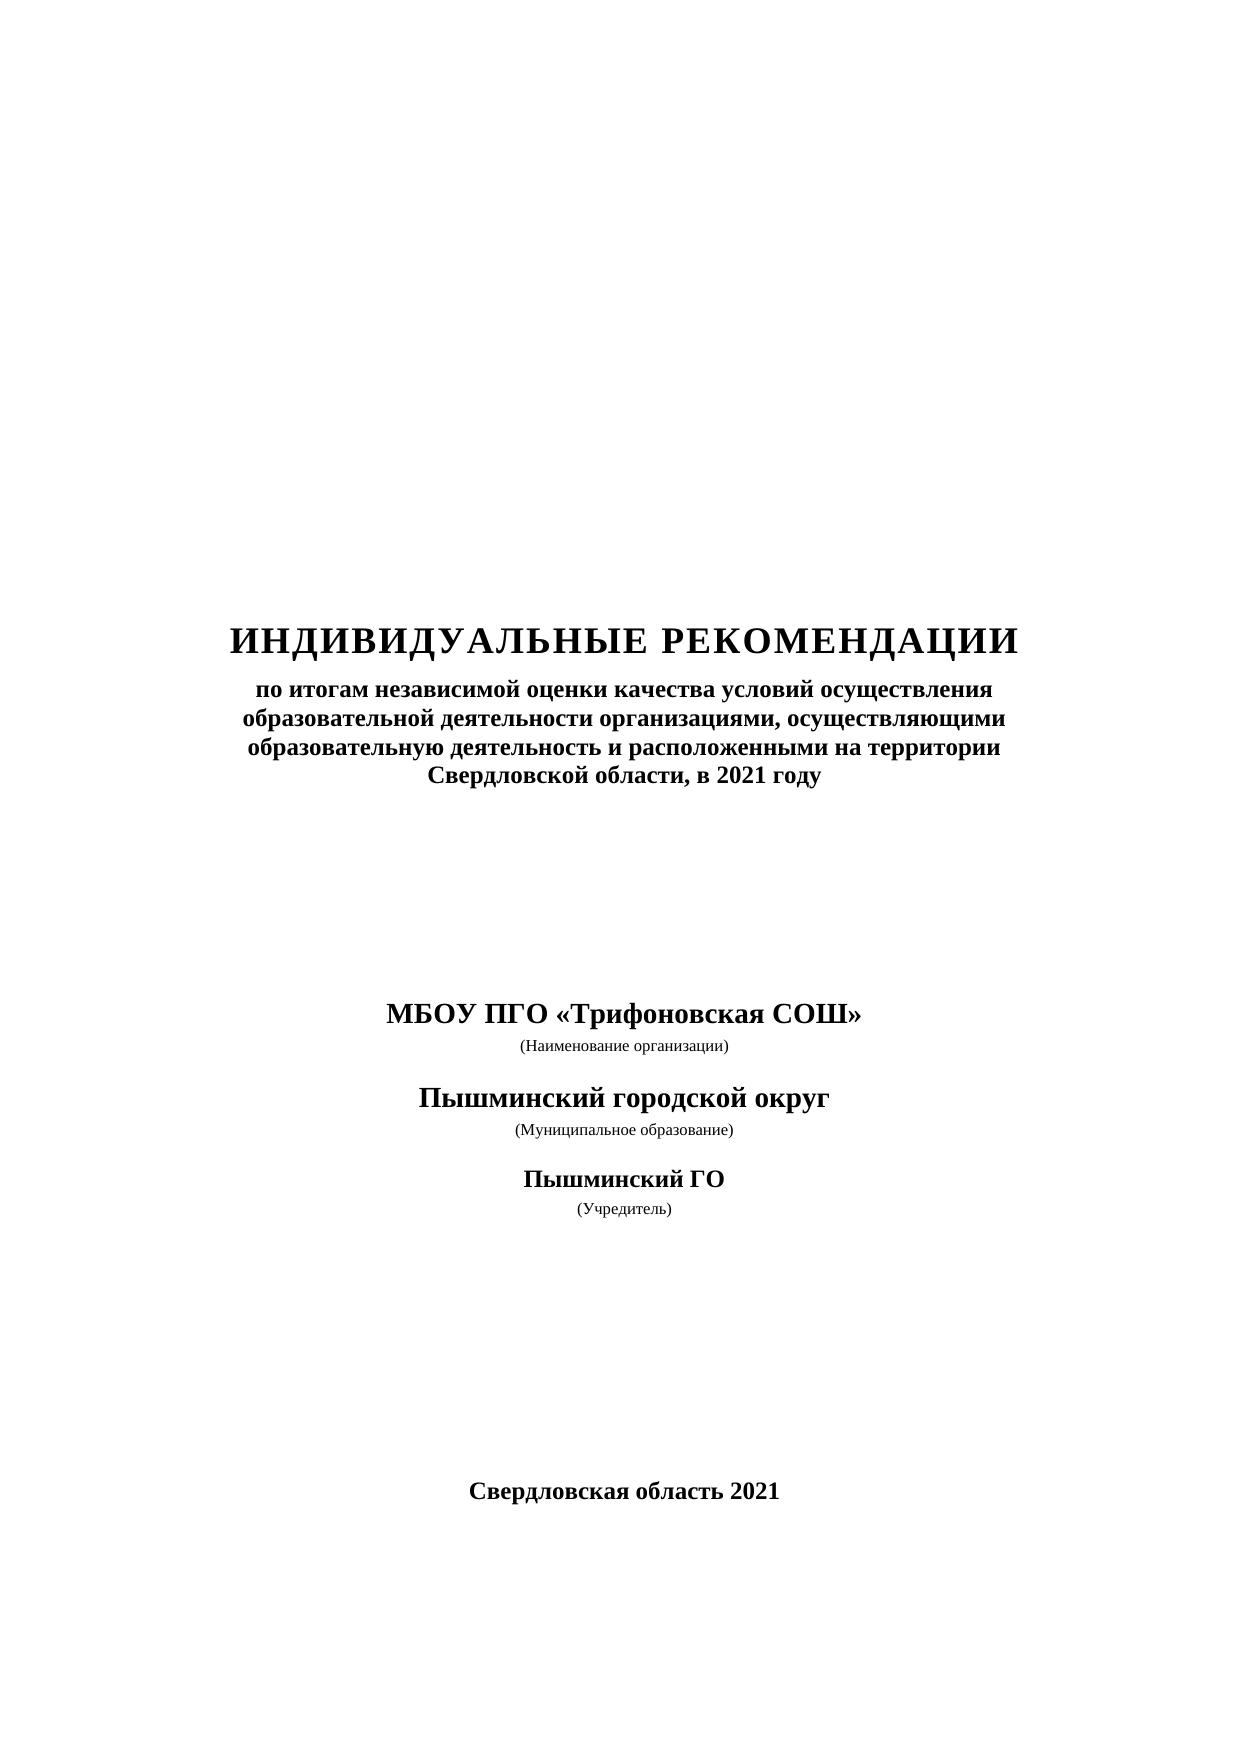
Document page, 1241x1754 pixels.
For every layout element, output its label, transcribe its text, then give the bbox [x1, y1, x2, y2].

text (Муниципальное образование) [177, 1120, 1071, 1139]
text по итогам независимой оценки качества условий осуществления образовательной деятельности организациями, осуществляющими образовательную деятельность и расположенными на территории Свердловской области, в 2021 году [177, 674, 1071, 789]
text Свердловская область 2021 [177, 1476, 1071, 1505]
text (Наименование организации) [177, 1036, 1071, 1055]
text МБОУ ПГО «Трифоновская СОШ» [177, 996, 1071, 1030]
text Пышминский ГО [177, 1164, 1071, 1193]
text Пышминский городской округ [177, 1080, 1071, 1114]
text ИНДИВИДУАЛЬНЫЕ РЕКОМЕНДАЦИИ [177, 619, 1071, 662]
text (Учредитель) [177, 1199, 1071, 1218]
